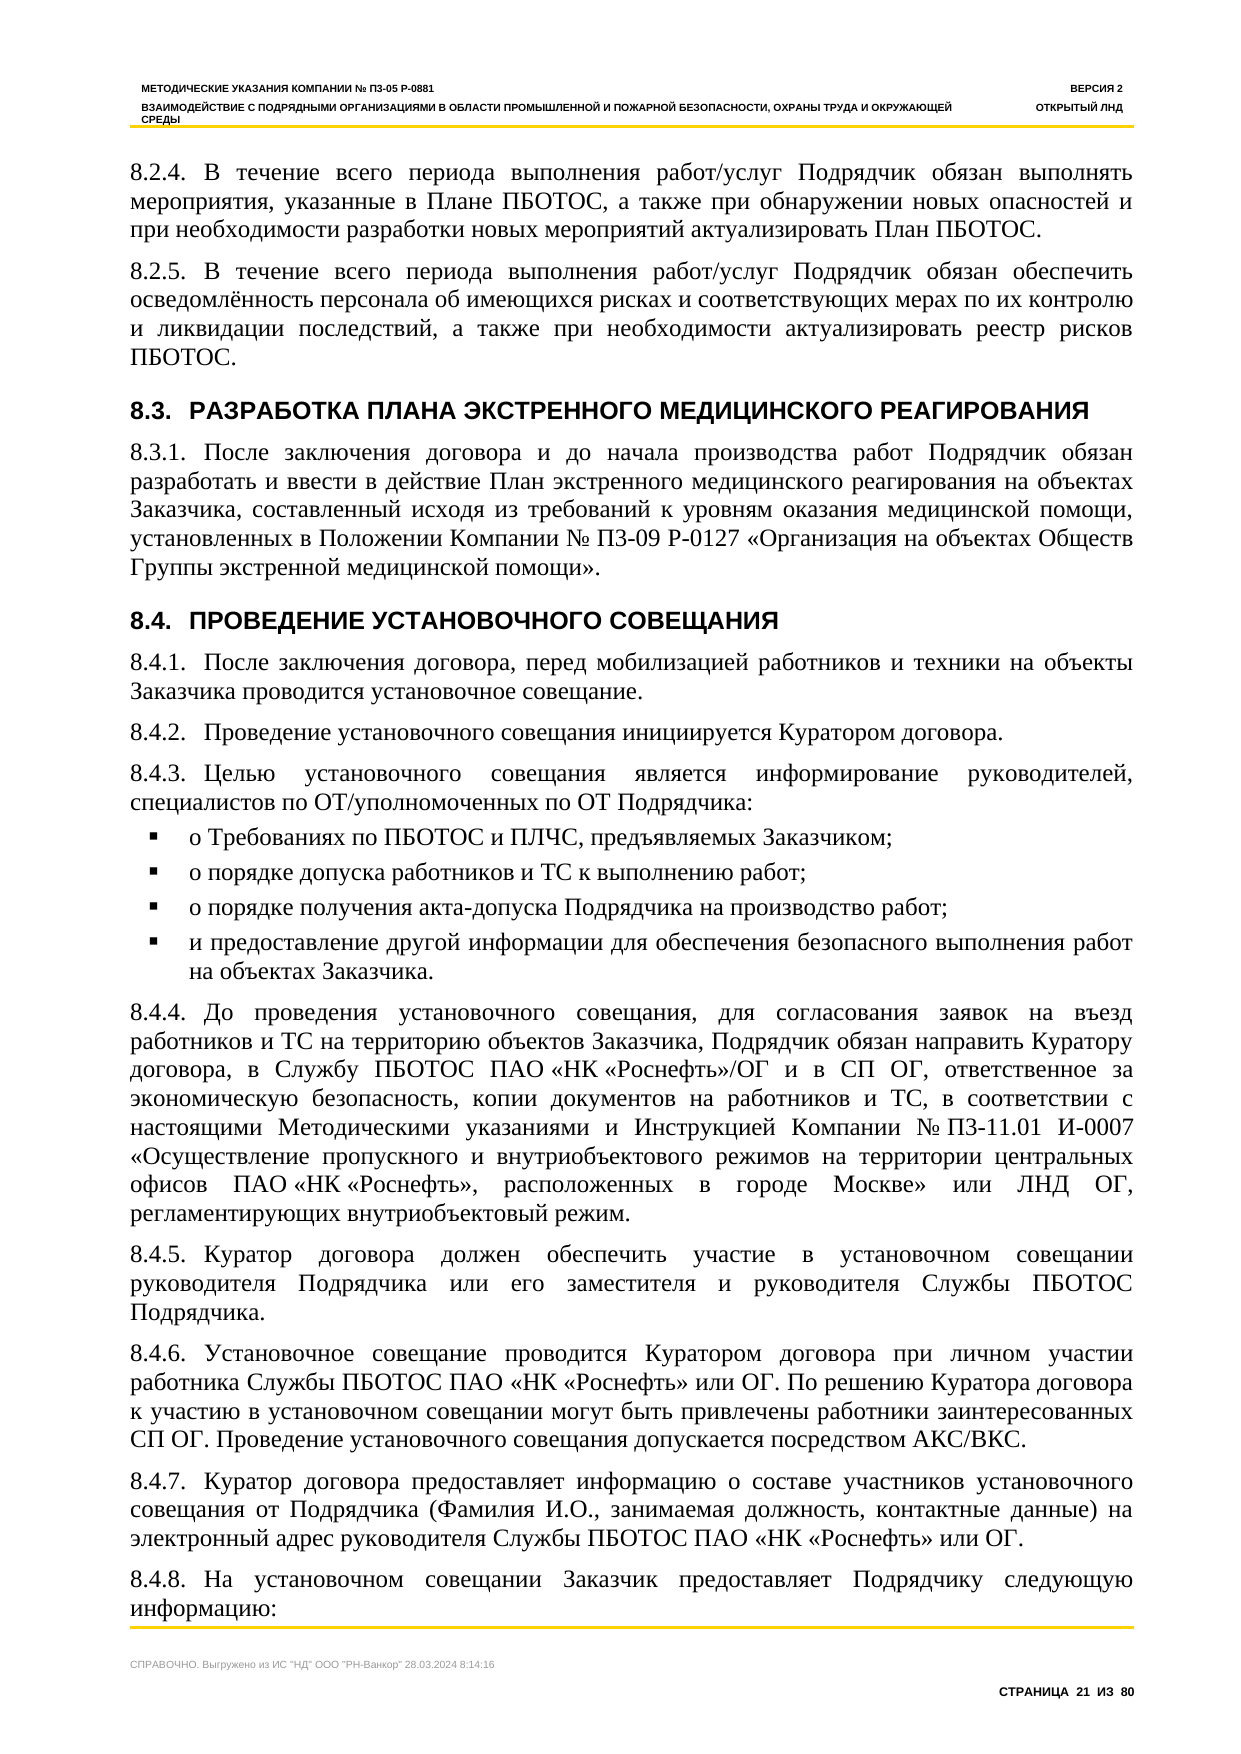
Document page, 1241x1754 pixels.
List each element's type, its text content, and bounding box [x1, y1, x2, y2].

list Установочное совещание проводится Куратором договора при личном участии работника Службы ПБОТОС ПАО «НК «Роснефть» или ОГ. По решению Куратора договора к участию в установочном совещании могут быть привлечены работники заинтересованных СП ОГ. Проведение установочного совещания допускается посредством АКС/ВКС. [130, 1338, 1134, 1453]
list Куратор договора должен обеспечить участие в установочном совещании руководителя Подрядчика или его заместителя и руководителя Службы ПБОТОС Подрядчика. [130, 1239, 1134, 1326]
list РАЗРАБОТКА ПЛАНА ЭКСТРЕННОГО МЕДИЦИНСКОГО РЕАГИРОВАНИЯ [130, 396, 1134, 424]
list После заключения договора, перед мобилизацией работников и техники на объекты Заказчика проводится установочное совещание. [130, 647, 1134, 704]
list о порядке допуска работников и ТС к выполнению работ; [148, 857, 1134, 886]
list На установочном совещании Заказчик предоставляет Подрядчику следующую информацию: [130, 1564, 1134, 1622]
list В течение всего периода выполнения работ/услуг Подрядчик обязан обеспечить осведомлённость персонала об имеющихся рисках и соответствующих мерах по их контролю и ликвидации последствий, а также при необходимости актуализировать реестр рисков ПБОТОС. [130, 256, 1134, 371]
list В течение всего периода выполнения работ/услуг Подрядчик обязан выполнять мероприятия, указанные в Плане ПБОТОС, а также при обнаружении новых опасностей и при необходимости разработки новых мероприятий актуализировать План ПБОТОС. [130, 157, 1134, 243]
list ПРОВЕДЕНИЕ УСТАНОВОЧНОГО СОВЕЩАНИЯ [130, 606, 1134, 634]
list Куратор договора предоставляет информацию о составе участников установочного совещания от Подрядчика (Фамилия И.О., занимаемая должность, контактные данные) на электронный адрес руководителя Службы ПБОТОС ПАО «НК «Роснефть» или ОГ. [130, 1466, 1134, 1552]
list Целью установочного совещания является информирование руководителей, специалистов по ОТ/уполномоченных по ОТ Подрядчика: [130, 758, 1134, 816]
list После заключения договора и до начала производства работ Подрядчик обязан разработать и ввести в действие План экстренного медицинского реагирования на объектах Заказчика, составленный исходя из требований к уровням оказания медицинской помощи, установленных в Положении Компании № П3-09 Р-0127 «Организация на объектах Обществ Группы экстренной медицинской помощи». [130, 437, 1134, 581]
list о Требованиях по ПБОТОС и ПЛЧС, предъявляемых Заказчиком; [148, 822, 1134, 851]
list До проведения установочного совещания, для согласования заявок на въезд работников и ТС на территорию объектов Заказчика, Подрядчик обязан направить Куратору договора, в Службу ПБОТОС ПАО «НК «Роснефть»/ОГ и в СП ОГ, ответственное за экономическую безопасность, копии документов на работников и ТС, в соответствии с настоящими Методическими указаниями и Инструкцией Компании № П3-11.01 И-0007 «Осуществление пропускного и внутриобъектового режимов на территории центральных офисов ПАО «НК «Роснефть», расположенных в городе Москве» или ЛНД ОГ, регламентирующих внутриобъектовый режим. [130, 997, 1134, 1227]
list и предоставление другой информации для обеспечения безопасного выполнения работ на объектах Заказчика. [148, 927, 1134, 984]
list Проведение установочного совещания инициируется Куратором договора. [130, 717, 1134, 746]
list о порядке получения акта-допуска Подрядчика на производство работ; [148, 892, 1134, 921]
